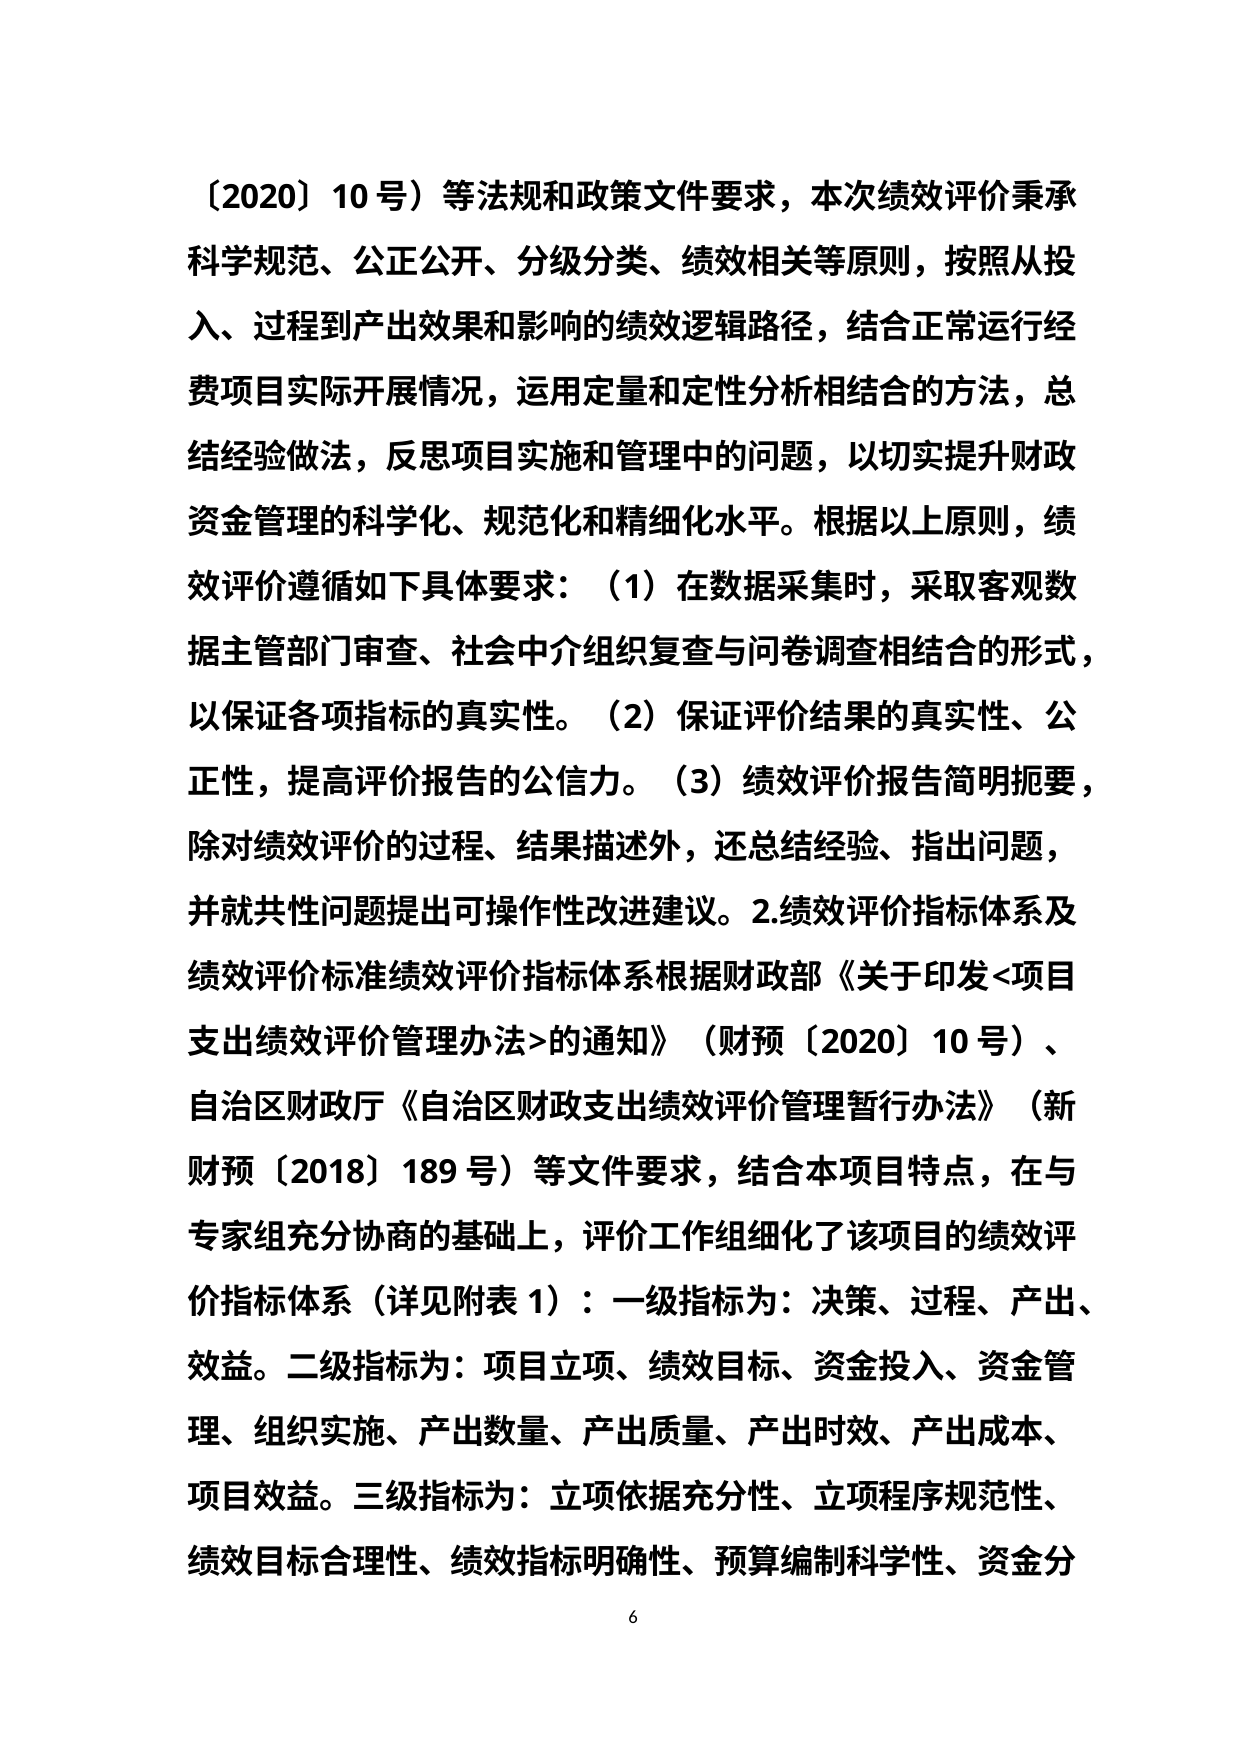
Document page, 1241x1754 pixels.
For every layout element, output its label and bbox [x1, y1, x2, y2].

text [187, 162, 1078, 1592]
